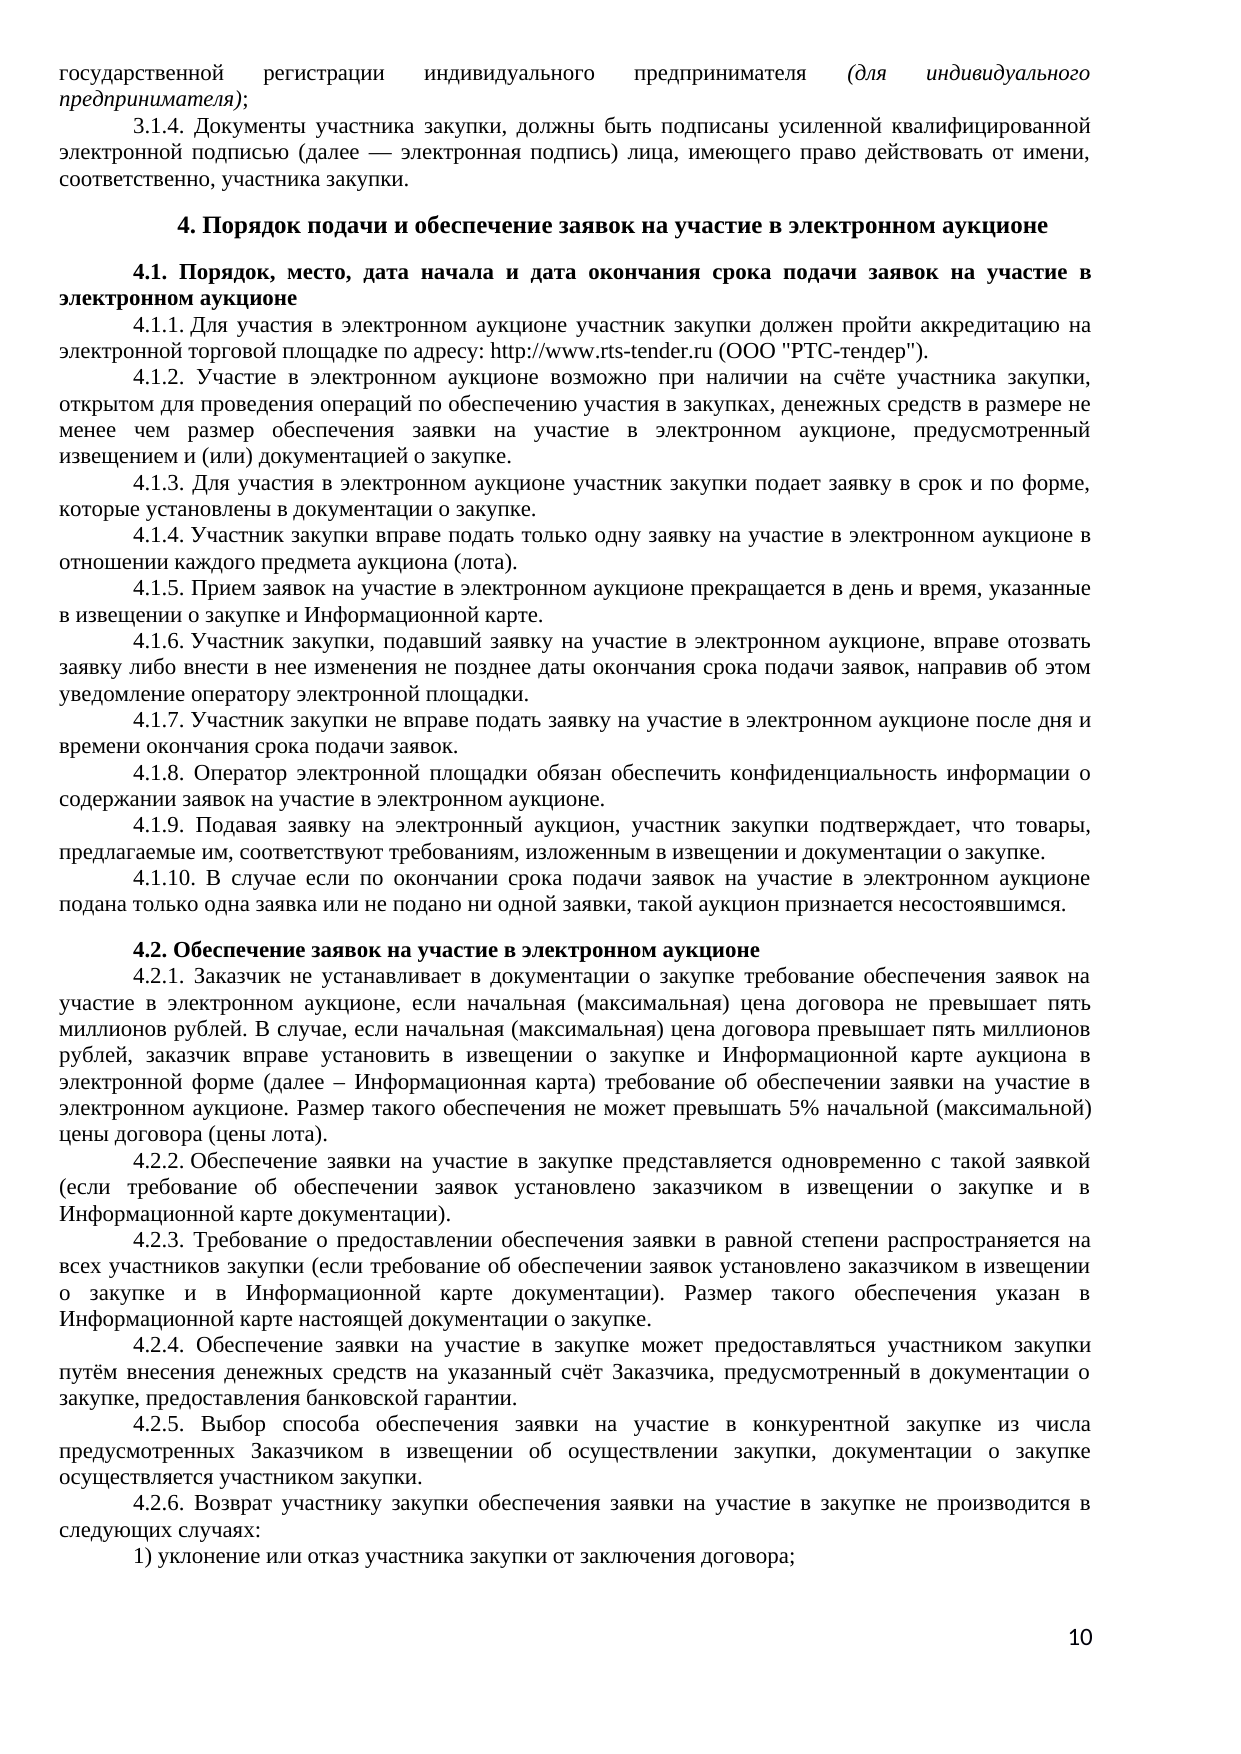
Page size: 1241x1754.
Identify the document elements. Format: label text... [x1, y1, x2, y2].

text 4.2.3. Требование о предоставлении обеспечения заявки в равной степени распространяется на всех участников закупки (если требование об обеспечении заявок установлено заказчиком в извещении о закупке и в Информационной карте документации). Размер такого обеспечения указан в Информационной карте настоящей документации о закупке. [59, 1226, 1092, 1331]
text 4.2.6. Возврат участнику закупки обеспечения заявки на участие в закупке не производится в следующих случаях: [59, 1489, 1092, 1542]
text 4.1.5. Прием заявок на участие в электронном аукционе прекращается в день и время, указанные в извещении о закупке и Информационной карте. [59, 574, 1092, 627]
text 4.2.4. Обеспечение заявки на участие в закупке может предоставляться участником закупки путём внесения денежных средств на указанный счёт Заказчика, предусмотренный в документации о закупке, предоставления банковской гарантии. [59, 1331, 1092, 1410]
text 4.1.10. В случае если по окончании срока подачи заявок на участие в электронном аукционе подана только одна заявка или не подано ни одной заявки, такой аукцион признается несостоявшимся. [59, 864, 1092, 917]
text 4.1.2. Участие в электронном аукционе возможно при наличии на счёте участника закупки, открытом для проведения операций по обеспечению участия в закупках, денежных средств в размере не менее чем размер обеспечения заявки на участие в электронном аукционе, предусмотренный извещением и (или) документацией о закупке. [59, 363, 1092, 469]
text 4. Порядок подачи и обеспечение заявок на участие в электронном аукционе [59, 210, 1092, 239]
text 4.1. Порядок, место, дата начала и дата окончания срока подачи заявок на участие в электронном аукционе [59, 258, 1092, 311]
text 4.1.4. Участник закупки вправе подать только одну заявку на участие в электронном аукционе в отношении каждого предмета аукциона (лота). [59, 522, 1092, 574]
text 4.2.1. Заказчик не устанавливает в документации о закупке требование обеспечения заявок на участие в электронном аукционе, если начальная (максимальная) цена договора не превышает пять миллионов рублей. В случае, если начальная (максимальная) цена договора превышает пять миллионов рублей, заказчик вправе установить в извещении о закупке и Информационной карте аукциона в электронной форме (далее – Информационная карта) требование об обеспечении заявки на участие в электронном аукционе. Размер такого обеспечения не может превышать 5% начальной (максимальной) цены договора (цены лота). [59, 962, 1092, 1147]
text 4.1.1. Для участия в электронном аукционе участник закупки должен пройти аккредитацию на электронной торговой площадке по адресу: http://www.rts-tender.ru (ООО "РТС-тендер"). [59, 311, 1092, 363]
text 1) уклонение или отказ участника закупки от заключения договора; [59, 1542, 1092, 1568]
text 4.2.5. Выбор способа обеспечения заявки на участие в конкурентной закупке из числа предусмотренных Заказчиком в извещении об осуществлении закупки, документации о закупке осуществляется участником закупки. [59, 1410, 1092, 1489]
text 4.2. Обеспечение заявок на участие в электронном аукционе [59, 936, 1092, 962]
text 4.1.9. Подавая заявку на электронный аукцион, участник закупки подтверждает, что товары, предлагаемые им, соответствуют требованиям, изложенным в извещении и документации о закупке. [59, 811, 1092, 864]
text 4.1.8. Оператор электронной площадки обязан обеспечить конфиденциальность информации о содержании заявок на участие в электронном аукционе. [59, 759, 1092, 811]
text 4.1.6. Участник закупки, подавший заявку на участие в электронном аукционе, вправе отозвать заявку либо внести в нее изменения не позднее даты окончания срока подачи заявок, направив об этом уведомление оператору электронной площадки. [59, 627, 1092, 706]
text 4.2.2. Обеспечение заявки на участие в закупке представляется одновременно с такой заявкой (если требование об обеспечении заявок установлено заказчиком в извещении о закупке и в Информационной карте документации). [59, 1147, 1092, 1226]
text 3.1.4. Документы участника закупки, должны быть подписаны усиленной квалифицированной электронной подписью (далее — электронная подпись) лица, имеющего право действовать от имени, соответственно, участника закупки. [59, 112, 1092, 191]
text 4.1.7. Участник закупки не вправе подать заявку на участие в электронном аукционе после дня и времени окончания срока подачи заявок. [59, 706, 1092, 759]
text 4.1.3. Для участия в электронном аукционе участник закупки подает заявку в срок и по форме, которые установлены в документации о закупке. [59, 469, 1092, 522]
